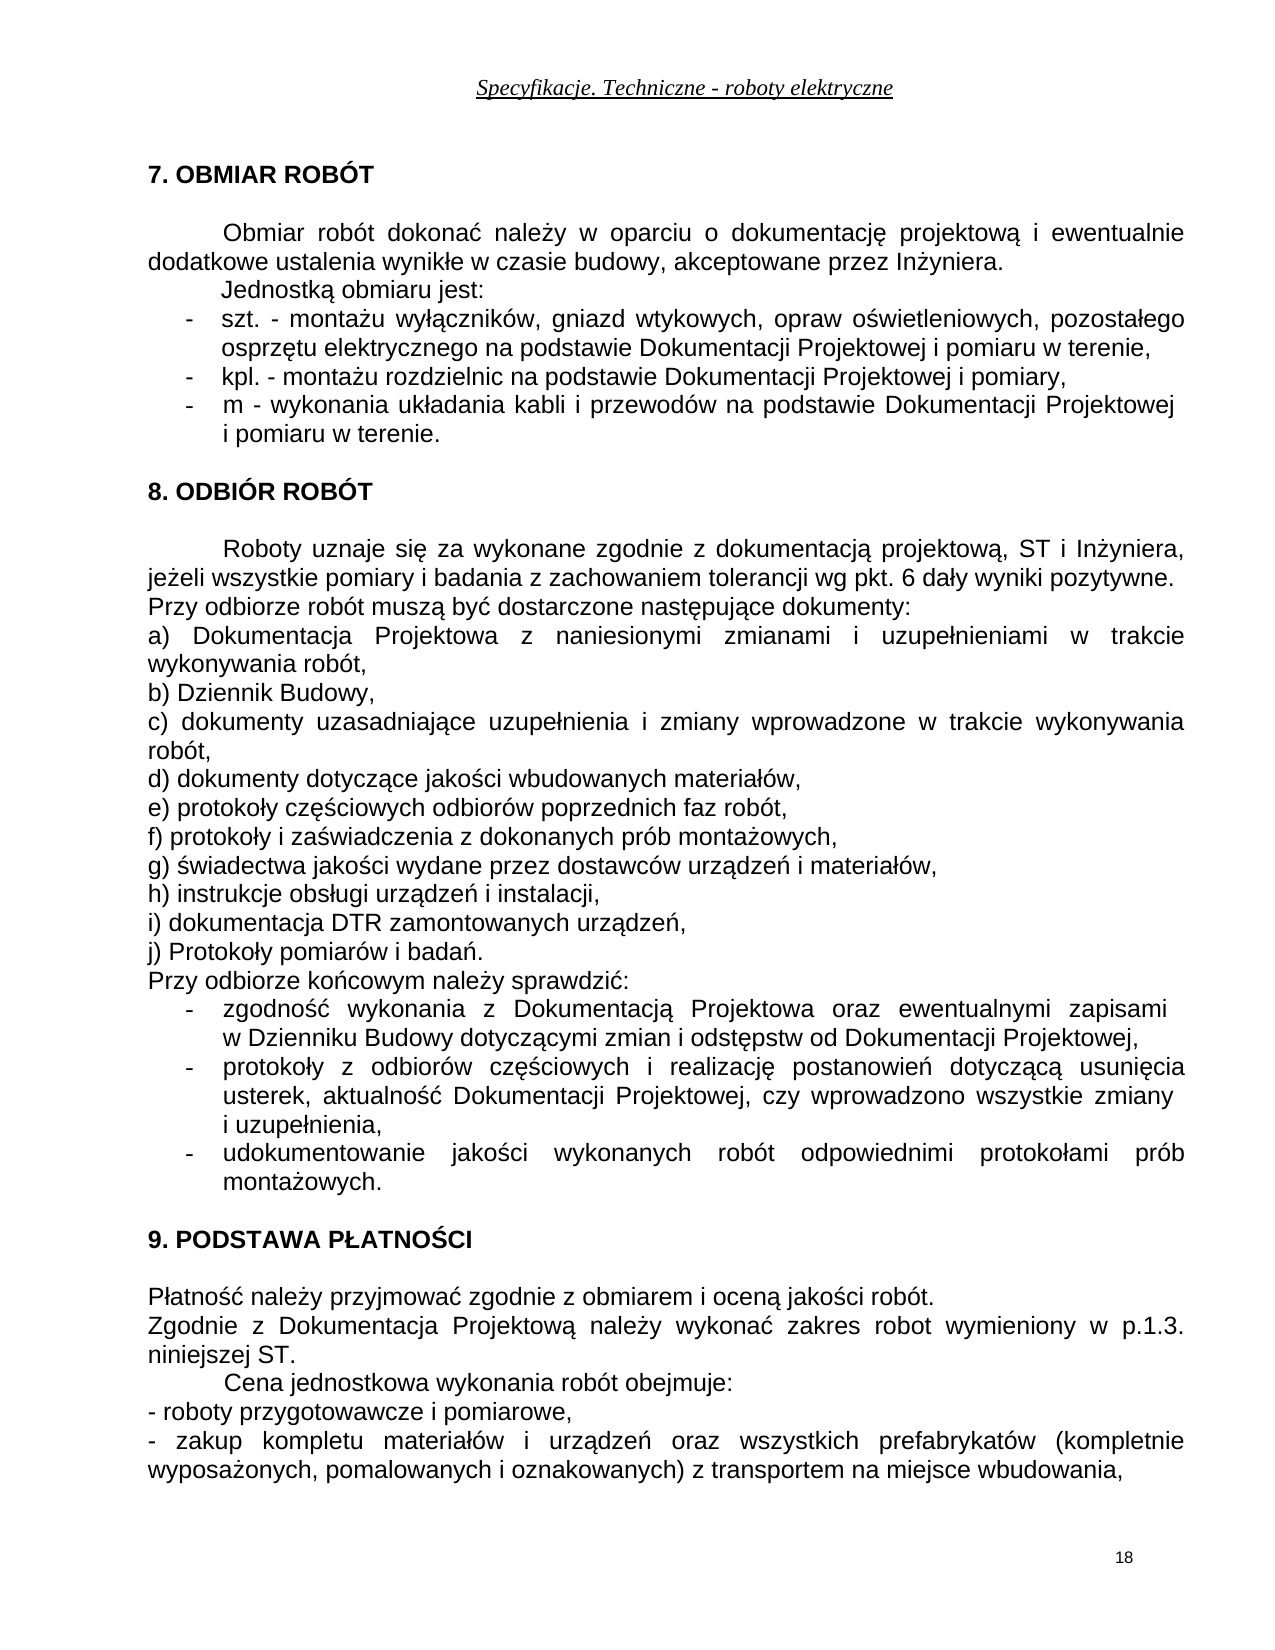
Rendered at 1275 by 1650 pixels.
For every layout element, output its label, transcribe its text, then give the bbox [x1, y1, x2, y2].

text j) Protokoły pomiarów i badań. [148, 937, 1186, 966]
text 9. PODSTAWA PŁATNOŚCI [148, 1225, 1186, 1253]
text e) protokoły częściowych odbiorów poprzednich faz robót, [148, 793, 1186, 822]
list zgodność wykonania z Dokumentacją Projektowa oraz ewentualnymi zapisami w Dzienniku Budowy dotyczącymi zmian i odstępstw od Dokumentacji Projektowej, [185, 994, 1186, 1052]
list m - wykonania układania kabli i przewodów na podstawie Dokumentacji Projektowej i pomiaru w terenie. [185, 391, 1186, 448]
list udokumentowanie jakości wykonanych robót odpowiednimi protokołami prób montażowych. [185, 1138, 1186, 1196]
text Obmiar robót dokonać należy w oparciu o dokumentację projektową i ewentualnie dodatkowe ustalenia wynikłe w czasie budowy, akceptowane przez Inżyniera. [148, 218, 1186, 276]
text i) dokumentacja DTR zamontowanych urządzeń, [148, 908, 1186, 937]
text Płatność należy przyjmować zgodnie z obmiarem i oceną jakości robót. [148, 1282, 1186, 1311]
text - zakup kompletu materiałów i urządzeń oraz wszystkich prefabrykatów (kompletnie wyposażonych, pomalowanych i oznakowanych) z transportem na miejsce wbudowania, [148, 1426, 1186, 1483]
text - roboty przygotowawcze i pomiarowe, [148, 1397, 1186, 1426]
text - szt. - montażu wyłączników, gniazd wtykowych, opraw oświetleniowych, pozostałego osprzętu elektrycznego na podstawie Dokumentacji Projektowej i pomiaru w terenie, [185, 304, 1186, 362]
text Zgodnie z Dokumentacja Projektową należy wykonać zakres robot wymieniony w p.1.3. niniejszej ST. [148, 1311, 1186, 1368]
text - kpl. - montażu rozdzielnic na podstawie Dokumentacji Projektowej i pomiary, [148, 362, 1186, 391]
text a) Dokumentacja Projektowa z naniesionymi zmianami i uzupełnieniami w trakcie wykonywania robót, [148, 621, 1186, 678]
text c) dokumenty uzasadniające uzupełnienia i zmiany wprowadzone w trakcie wykonywania robót, [148, 707, 1186, 764]
text d) dokumenty dotyczące jakości wbudowanych materiałów, [148, 764, 1186, 793]
list protokoły z odbiorów częściowych i realizację postanowień dotyczącą usunięcia usterek, aktualność Dokumentacji Projektowej, czy wprowadzono wszystkie zmiany i uzupełnienia, [185, 1052, 1186, 1138]
text Jednostką obmiaru jest: [148, 276, 1186, 304]
text h) instrukcje obsługi urządzeń i instalacji, [148, 879, 1186, 908]
text Cena jednostkowa wykonania robót obejmuje: [148, 1368, 1186, 1397]
text Roboty uznaje się za wykonane zgodnie z dokumentacją projektową, ST i Inżyniera, jeżeli wszystkie pomiary i badania z zachowaniem tolerancji wg pkt. 6 dały wyniki pozytywne. [148, 534, 1186, 592]
text Przy odbiorze końcowym należy sprawdzić: [148, 966, 1186, 994]
text 7. OBMIAR ROBÓT [148, 158, 1186, 189]
text b) Dziennik Budowy, [148, 678, 1186, 707]
text 8. ODBIÓR ROBÓT [148, 477, 1186, 506]
text f) protokoły i zaświadczenia z dokonanych prób montażowych, [148, 822, 1186, 851]
text g) świadectwa jakości wydane przez dostawców urządzeń i materiałów, [148, 851, 1186, 879]
text Przy odbiorze robót muszą być dostarczone następujące dokumenty: [148, 592, 1186, 621]
